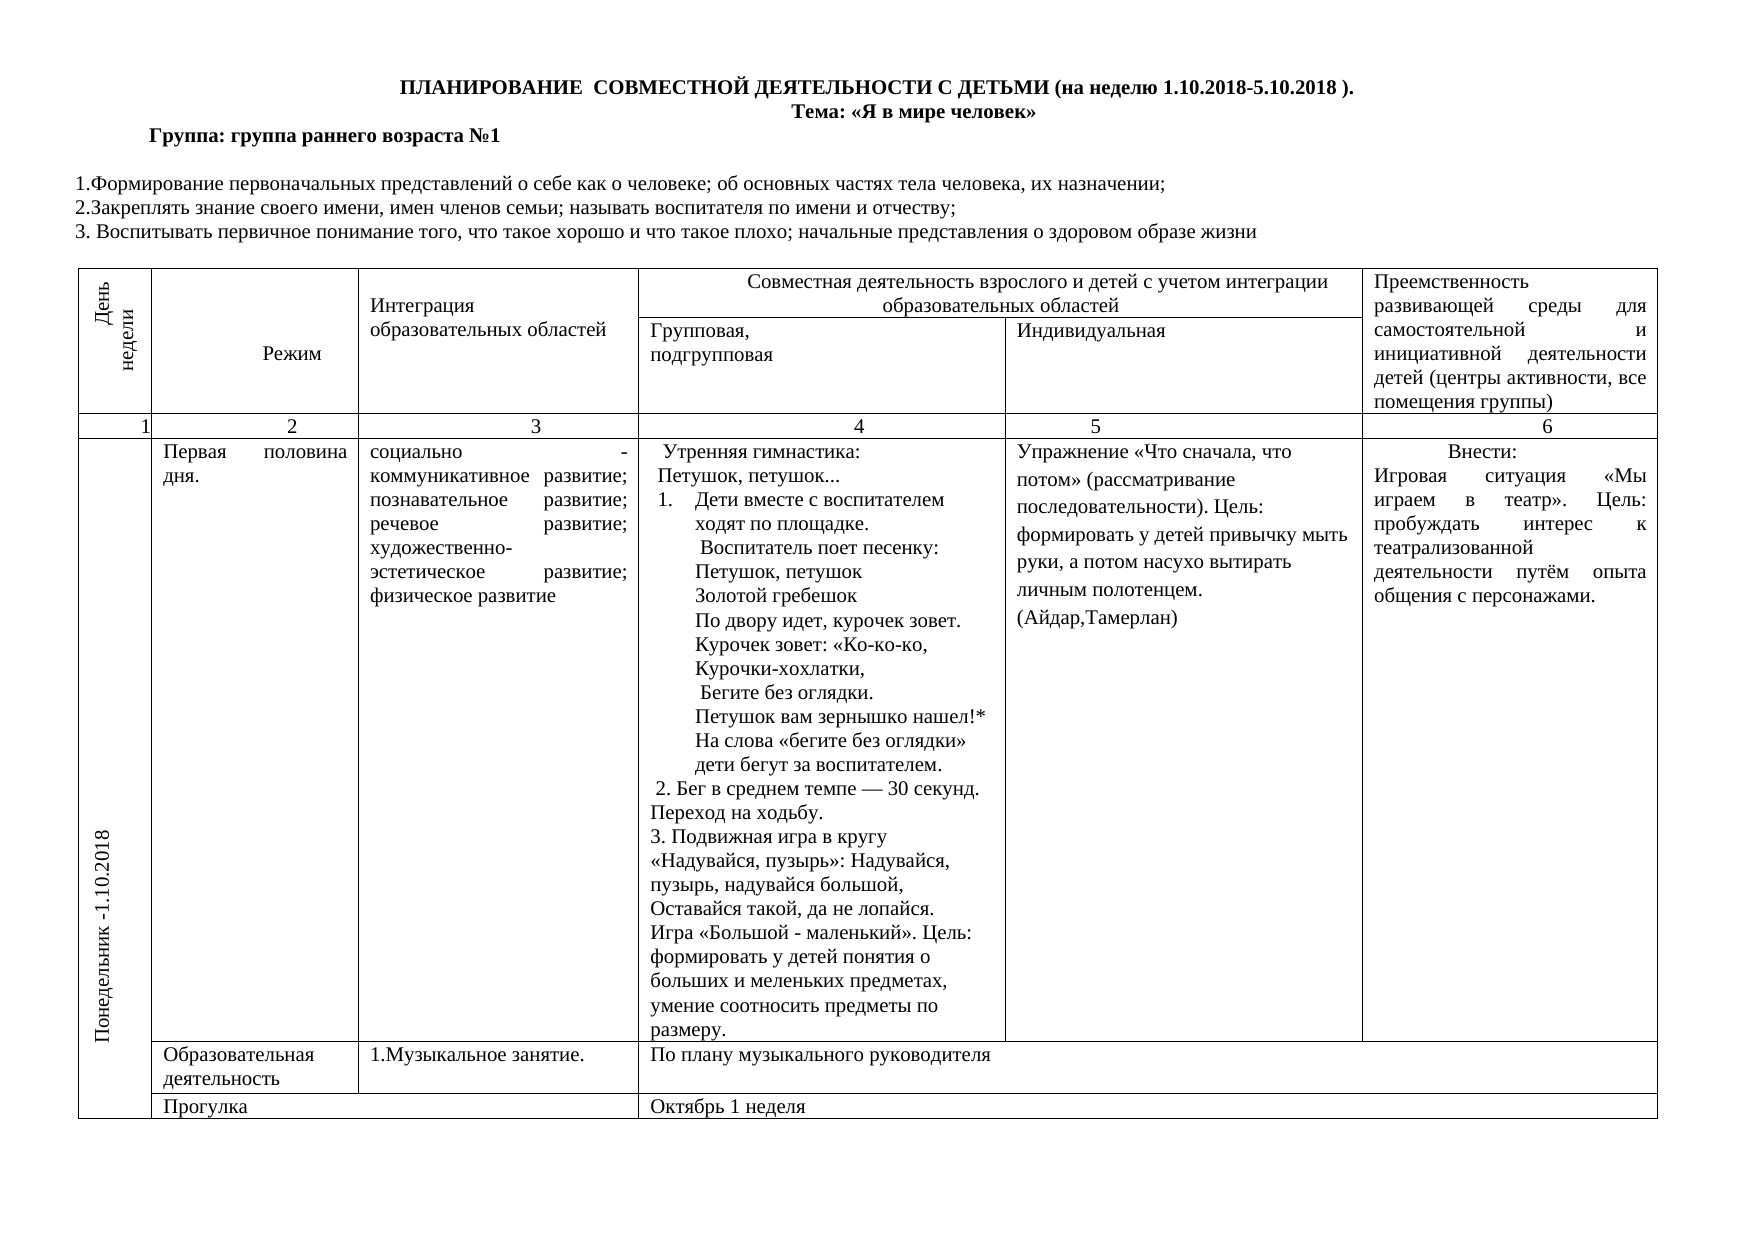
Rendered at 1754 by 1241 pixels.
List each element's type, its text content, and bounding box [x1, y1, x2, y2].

table_cell 4 [639, 414, 1005, 438]
table_header Режим [152, 269, 358, 413]
table_cell Групповая, подгрупповая [639, 318, 1005, 413]
table_cell Образовательная деятельность [152, 1042, 358, 1093]
text 2.Закреплять знание своего имени, имен членов семьи; называть воспитателя по имени и отчеству; [75, 195, 1679, 219]
table_cell 3 [359, 414, 638, 438]
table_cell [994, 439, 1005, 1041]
table_cell Внести: Игровая ситуация «Мы играем в театр». Цель: пробуждать интерес к театрализованной деятельности путём опыта общения с персонажами. [1363, 439, 1657, 1041]
table_cell социально - коммуникативное развитие; познавательное развитие; речевое развитие; художественно-эстетическое развитие; физическое развитие [359, 439, 638, 1041]
table_header Совместная деятельность взрослого и детей с учетом интеграции образовательных областей [639, 269, 1362, 317]
table_cell 6 [1363, 414, 1657, 438]
table_cell По плану музыкального руководителя [639, 1042, 1657, 1093]
table_header Интеграция образовательных областей [359, 269, 638, 413]
table_cell 5 [1006, 414, 1362, 438]
text Тема: «Я в мире человек» [75, 99, 1679, 123]
table_cell Октябрь 1 неделя [639, 1094, 1657, 1118]
table_header День недели [79, 269, 151, 413]
table_cell Прогулка [152, 1094, 638, 1118]
text 1.Формирование первоначальных представлений о себе как о человеке; об основных частях тела человека, их назначении; [75, 171, 1679, 195]
text Группа: группа раннего возраста №1 [75, 123, 1679, 147]
table_cell Упражнение «Что сначала, что потом» (рассматривание последовательности). Цель: формировать у детей привычку мыть руки, а потом насухо вытирать личным полотенцем. (Айдар,Тамерлан) [1006, 439, 1362, 1041]
table_cell 2 [152, 414, 358, 438]
text 3. Воспитывать первичное понимание того, что такое хорошо и что такое плохо; начальные представления о здоровом образе жизни [75, 219, 1679, 243]
table_cell 1.Музыкальное занятие. [359, 1042, 638, 1093]
table_cell Индивидуальная [1006, 318, 1362, 413]
table_cell Понедельник -1.10.2018 [79, 439, 151, 1118]
text ПЛАНИРОВАНИЕ СОВМЕСТНОЙ ДЕЯТЕЛЬНОСТИ С ДЕТЬМИ (на неделю 1.10.2018-5.10.2018 ). [75, 75, 1679, 99]
table_cell 1 [79, 414, 151, 438]
table_cell Первая половина дня. [152, 439, 358, 1041]
table_header Преемственность развивающей среды для самостоятельной и инициативной деятельности детей (центры активности, все помещения группы) [1363, 269, 1657, 413]
